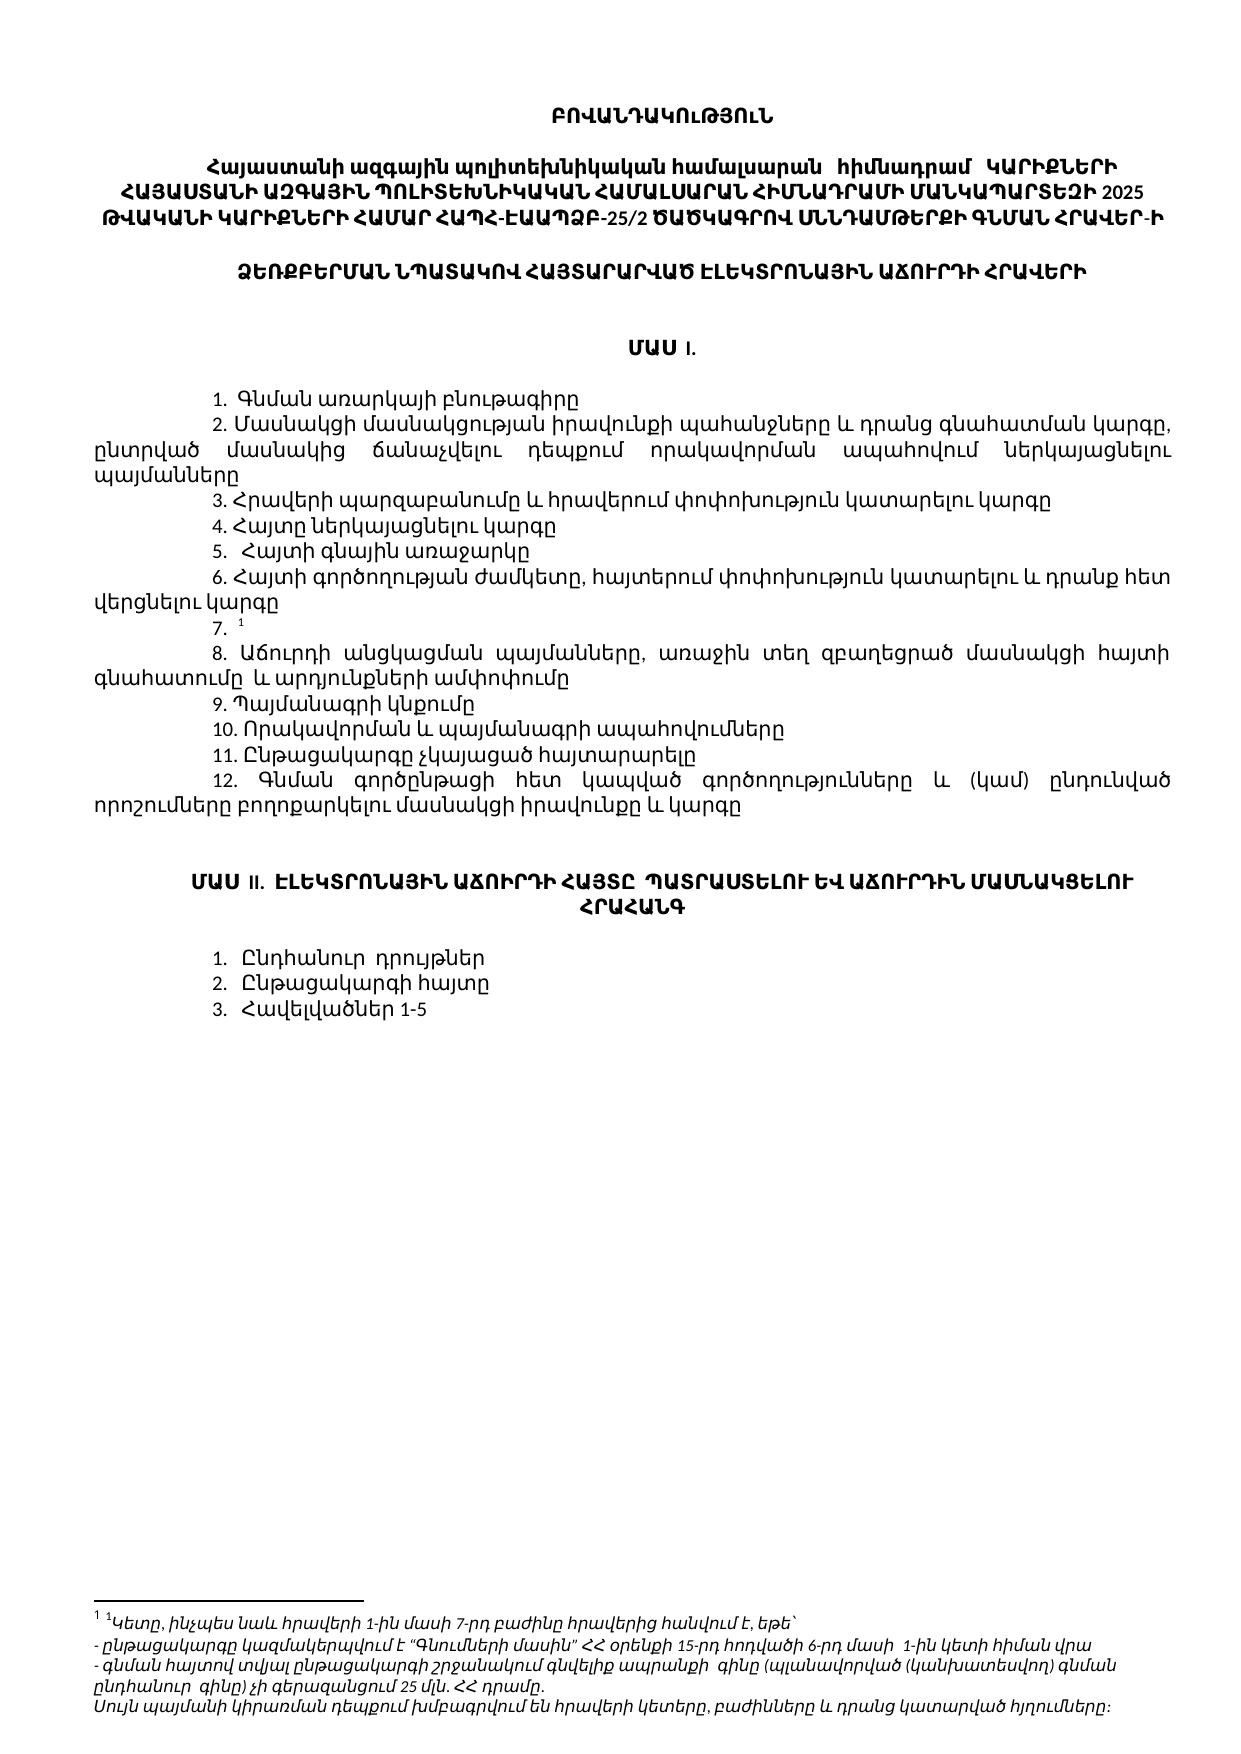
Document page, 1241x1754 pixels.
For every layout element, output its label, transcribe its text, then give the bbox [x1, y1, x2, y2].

text 3. Հավելվածներ 1-5 [94, 996, 1171, 1021]
text 2. Մասնակցի մասնակցության իրավունքի պահանջները և դրանց գնահատման կարգը, ընտրված մասնակից ճանաչվելու դեպքում որակավորման ապահովում ներկայացնելու պայմանները [94, 411, 1171, 488]
text 3. Հրավերի պարզաբանումը և հրավերում փոփոխություն կատարելու կարգը [94, 488, 1171, 513]
text 1. Ընդհանուր դրույթներ [94, 945, 1171, 971]
text ՄԱՍ I. [94, 335, 1171, 361]
text 7. 1 [94, 615, 1171, 640]
text 10. Որակավորման և պայմանագրի ապահովումները [94, 716, 1171, 742]
text 9. Պայմանագրի կնքումը [94, 691, 1171, 716]
text 11. Ընթացակարգը չկայացած հայտարարելը [94, 742, 1171, 767]
text 4. Հայտը ներկայացնելու կարգը [94, 513, 1171, 538]
text 12. Գնման գործընթացի հետ կապված գործողությունները և (կամ) ընդունված որոշումները բողոքարկելու մասնակցի իրավունքը և կարգը [94, 767, 1171, 818]
text ՁԵՌՔԲԵՐՄԱՆ ՆՊԱՏԱԿՈՎ ՀԱՅՏԱՐԱՐՎԱԾ ԷԼԵԿՏՐՈՆԱՅԻՆ ԱՃՈՒՐԴԻ ՀՐԱՎԵՐԻ [94, 259, 1171, 284]
text 6. Հայտի գործողության ժամկետը, հայտերում փոփոխություն կատարելու և դրանք հետ վերցնելու կարգը [94, 564, 1171, 615]
text 1. Գնման առարկայի բնութագիրը [94, 386, 1171, 411]
text Հայաստանի ազգային պոլիտեխնիկական համալսարան հիմնադրամ ԿԱՐԻՔՆԵՐԻ ՀԱՅԱՍՏԱՆԻ ԱԶԳԱՅԻՆ ՊՈԼԻՏԵԽՆԻԿԱԿԱՆ ՀԱՄԱԼՍԱՐԱՆ ՀԻՄՆԱԴՐԱՄԻ ՄԱՆԿԱՊԱՐՏԵԶԻ 2025 ԹՎԱԿԱՆԻ ԿԱՐԻՔՆԵՐԻ ՀԱՄԱՐ ՀԱՊՀ-ԷԱԱՊՁԲ-25/2 ԾԱԾԿԱԳՐՈՎ ՍՆՆԴԱՄԹԵՐՔԻ ԳՆՄԱՆ ՀՐԱՎԵՐ-Ի [94, 154, 1171, 230]
text 8. Աճուրդի անցկացման պայմանները, առաջին տեղ զբաղեցրած մասնակցի հայտի գնահատումը և արդյունքների ամփոփումը [94, 640, 1171, 691]
text ԲՈՎԱՆԴԱԿՈւԹՅՈւՆ [94, 103, 1171, 128]
text 5. Հայտի գնային առաջարկը [94, 538, 1171, 564]
text ՄԱՍ II. ԷԼԵԿՏՐՈՆԱՅԻՆ ԱՃՈԻՐԴԻ ՀԱՅՏԸ ՊԱՏՐԱՍՏԵԼՈՒ ԵՎ ԱՃՈՒՐԴԻՆ ՄԱՍՆԱԿՑԵԼՈՒ ՀՐԱՀԱՆԳ [94, 869, 1171, 920]
text 2. Ընթացակարգի հայտը [94, 971, 1171, 996]
